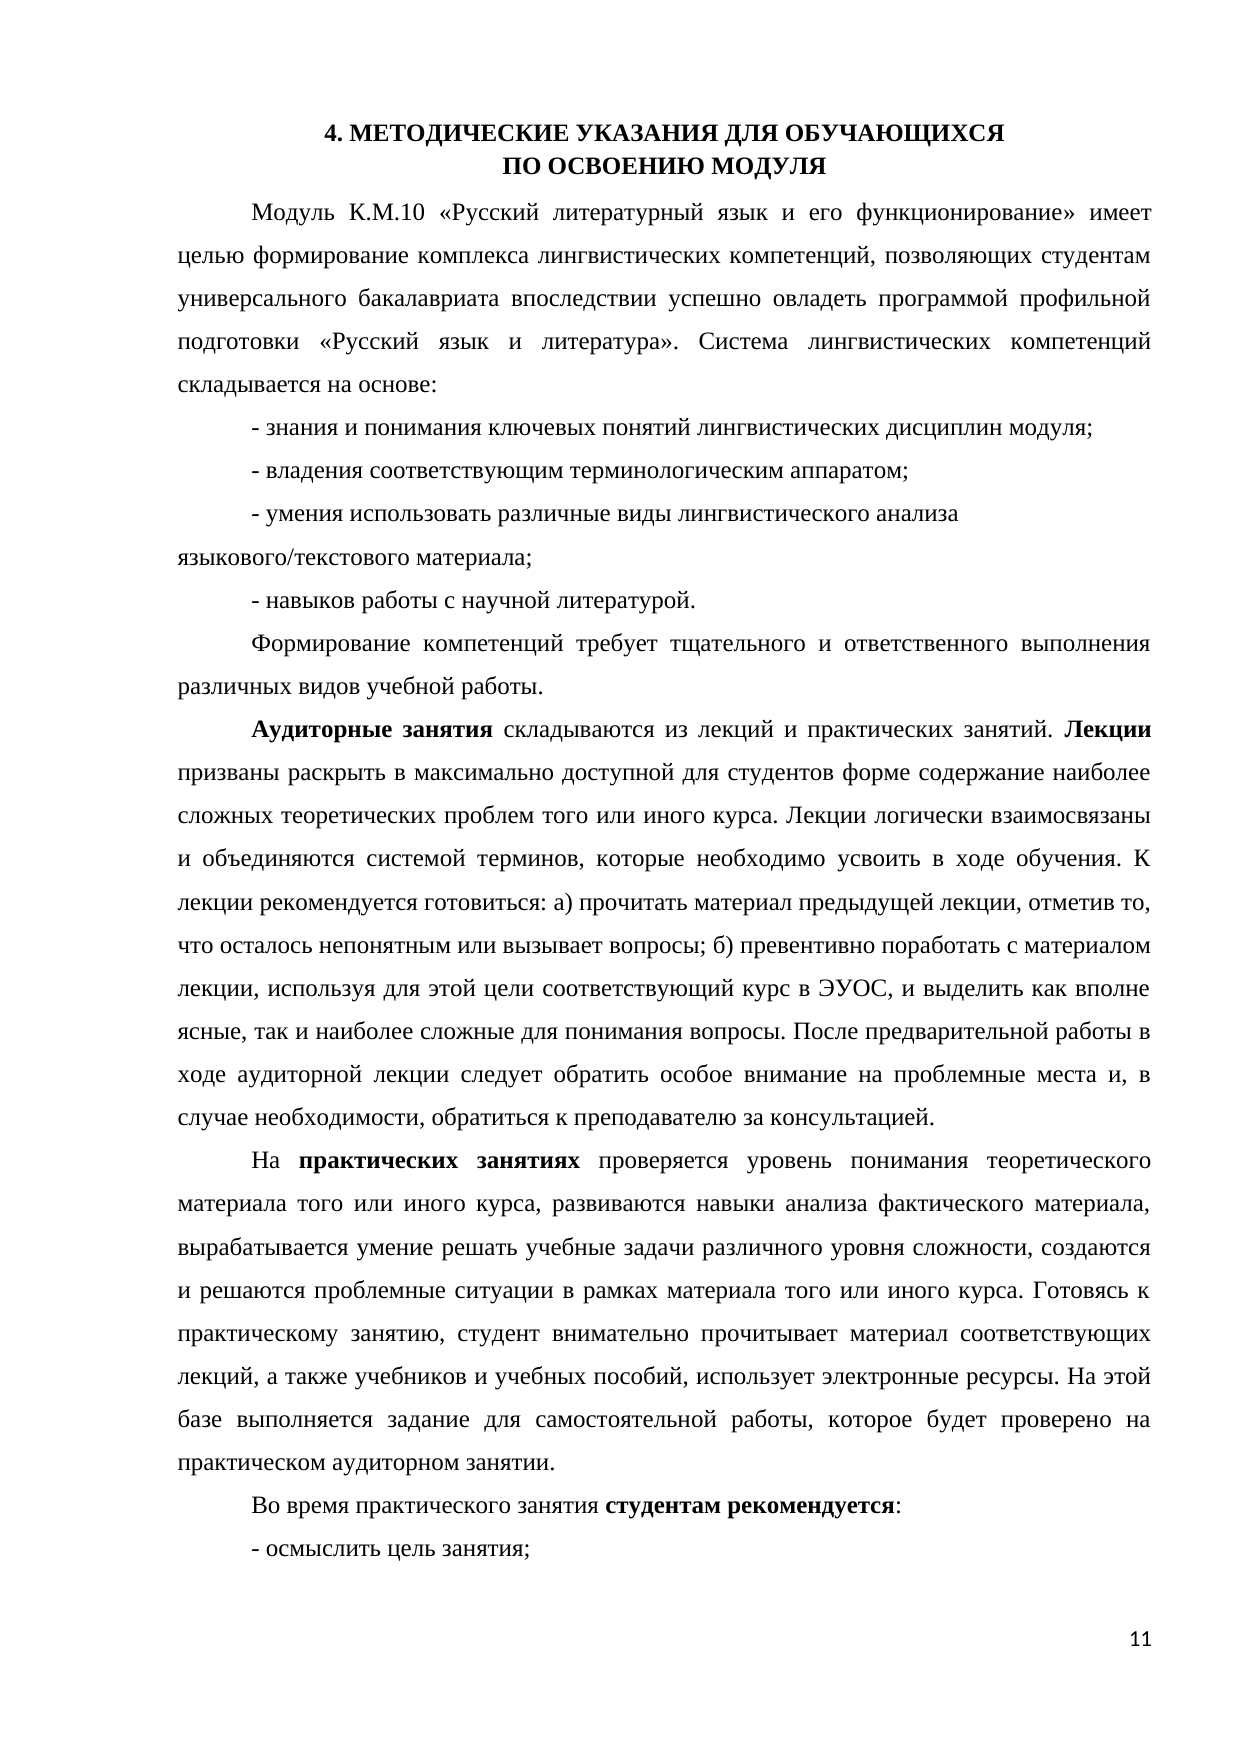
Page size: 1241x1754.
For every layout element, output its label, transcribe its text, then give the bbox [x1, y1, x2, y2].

text - навыков работы с научной литературой. [177, 585, 1152, 613]
text Аудиторные занятия складываются из лекций и практических занятий. Лекции призваны раскрыть в максимально доступной для студентов форме содержание наиболее сложных теоретических проблем того или иного курса. Лекции логически взаимосвязаны и объединяются системой терминов, которые необходимо усвоить в ходе обучения. К лекции рекомендуется готовиться: а) прочитать материал предыдущей лекции, отметив то, что осталось непонятным или вызывает вопросы; б) превентивно поработать с материалом лекции, используя для этой цели соответствующий курс в ЭУОС, и выделить как вполне ясные, так и наиболее сложные для понимания вопросы. После предварительной работы в ходе аудиторной лекции следует обратить особое внимание на проблемные места и, в случае необходимости, обратиться к преподавателю за консультацией. [177, 714, 1152, 1131]
text Во время практического занятия студентам рекомендуется: [177, 1490, 1152, 1519]
text - осмыслить цель занятия; [177, 1533, 1152, 1562]
text Формирование компетенций требует тщательного и ответственного выполнения различных видов учебной работы. [177, 628, 1152, 700]
text На практических занятиях проверяется уровень понимания теоретического материала того или иного курса, развиваются навыки анализа фактического материала, вырабатывается умение решать учебные задачи различного уровня сложности, создаются и решаются проблемные ситуации в рамках материала того или иного курса. Готовясь к практическому занятию, студент внимательно прочитывает материал соответствующих лекций, а также учебников и учебных пособий, использует электронные ресурсы. На этой базе выполняется задание для самостоятельной работы, которое будет проверено на практическом аудиторном занятии. [177, 1145, 1152, 1476]
text - знания и понимания ключевых понятий лингвистических дисциплин модуля; [177, 412, 1152, 441]
text - умения использовать различные виды лингвистического анализа языкового/текстового материала; [177, 498, 1152, 570]
text - владения соответствующим терминологическим аппаратом; [177, 455, 1152, 484]
text 4. Методические указания для обучающихся [177, 118, 1152, 147]
text по освоению Модуля [177, 151, 1152, 180]
text Модуль К.М.10 «Русский литературный язык и его функционирование» имеет целью формирование комплекса лингвистических компетенций, позволяющих студентам универсального бакалавриата впоследствии успешно овладеть программой профильной подготовки «Русский язык и литература». Система лингвистических компетенций складывается на основе: [177, 197, 1152, 398]
